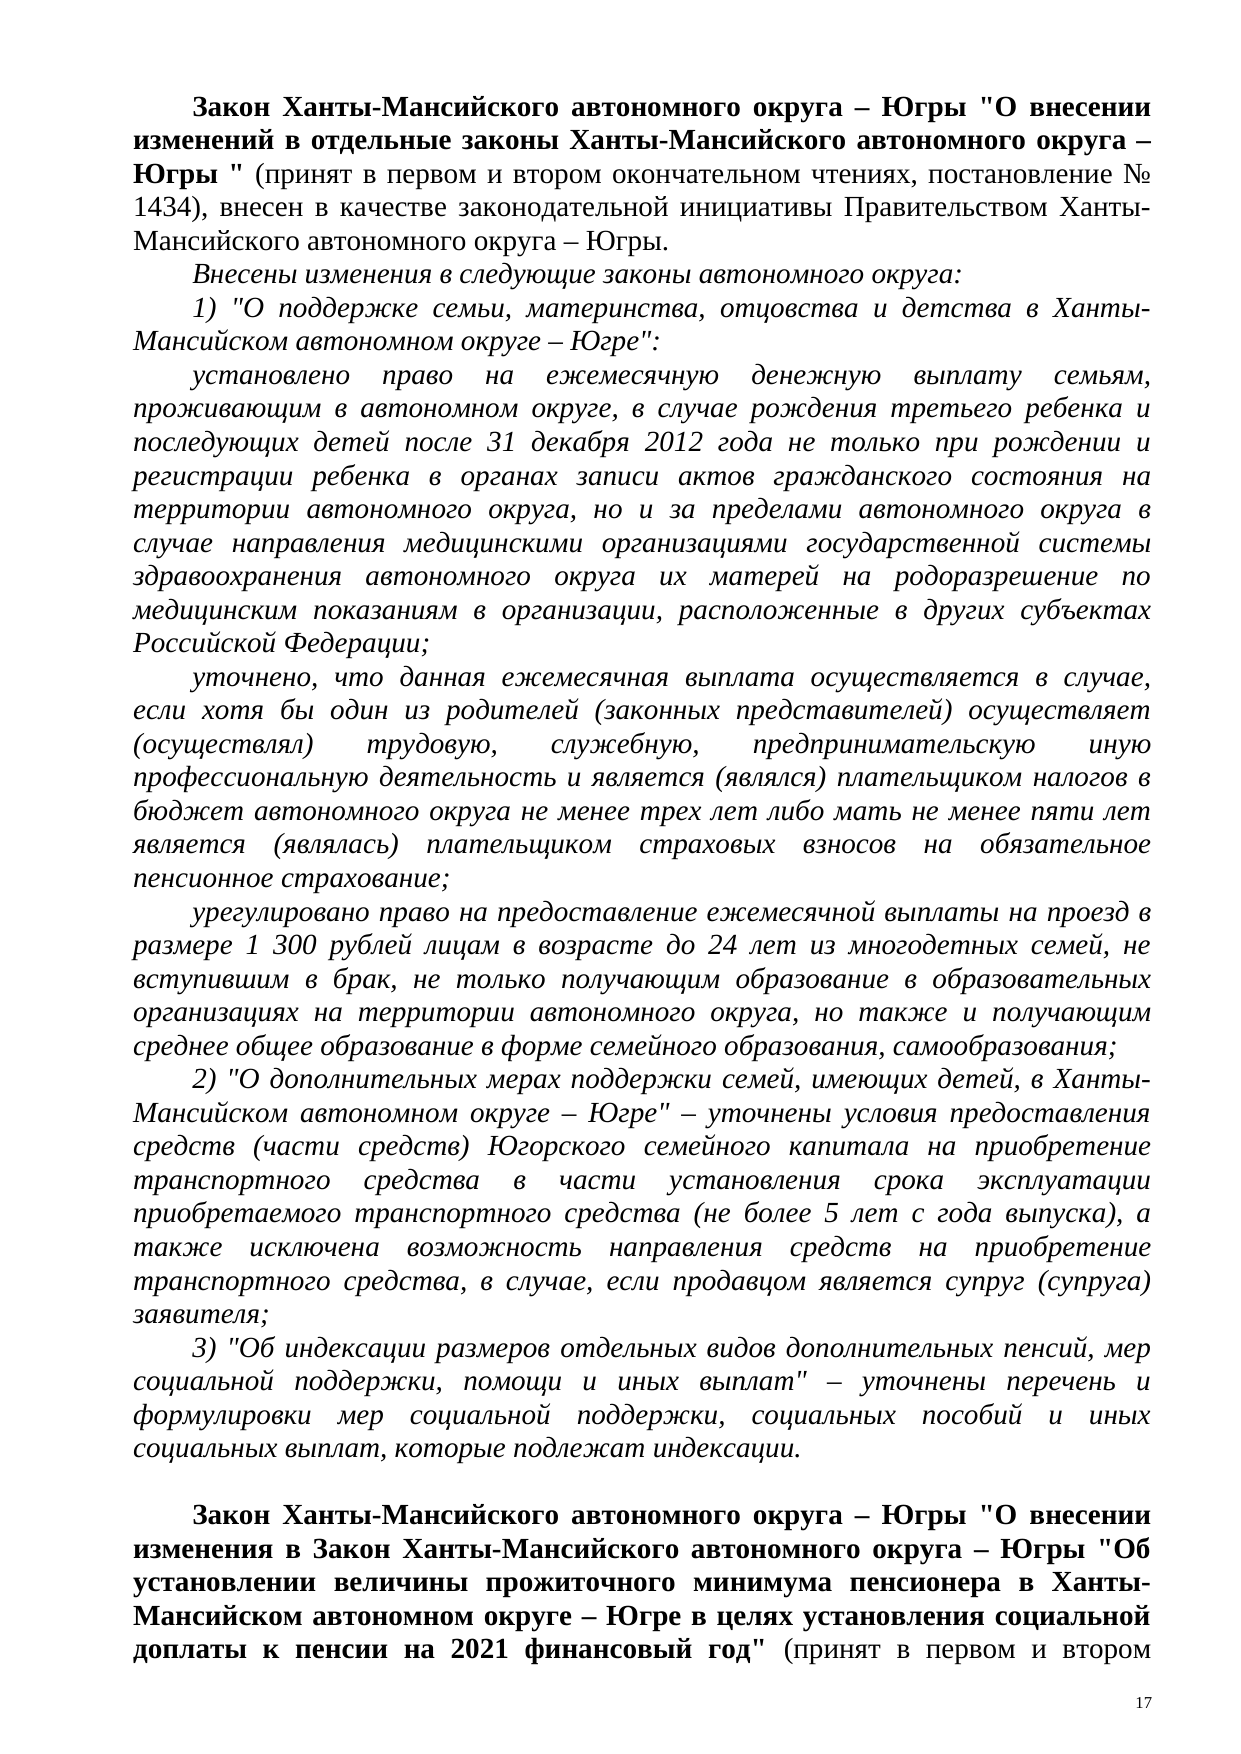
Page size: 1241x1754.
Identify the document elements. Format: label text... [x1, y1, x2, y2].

text 3) "Об индексации размеров отдельных видов дополнительных пенсий, мер социальной поддержки, помощи и иных выплат" – уточнены перечень и формулировки мер социальной поддержки, социальных пособий и иных социальных выплат, которые подлежат индексации. [133, 1330, 1152, 1464]
text Закон Ханты-Мансийского автономного округа – Югры "О внесении изменений в отдельные законы Ханты-Мансийского автономного округа – Югры " (принят в первом и втором окончательном чтениях, постановление № 1434), внесен в качестве законодательной инициативы Правительством Ханты-Мансийского автономного округа – Югры. [133, 89, 1152, 256]
text 1) "О поддержке семьи, материнства, отцовства и детства в Ханты-Мансийском автономном округе – Югре": [133, 290, 1152, 357]
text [133, 1497, 1152, 1665]
text урегулировано право на предоставление ежемесячной выплаты на проезд в размере 1 300 рублей лицам в возрасте до 24 лет из многодетных семей, не вступившим в брак, не только получающим образование в образовательных организациях на территории автономного округа, но также и получающим среднее общее образование в форме семейного образования, самообразования; [133, 894, 1152, 1061]
text установлено право на ежемесячную денежную выплату семьям, проживающим в автономном округе, в случае рождения третьего ребенка и последующих детей после 31 декабря 2012 года не только при рождении и регистрации ребенка в органах записи актов гражданского состояния на территории автономного округа, но и за пределами автономного округа в случае направления медицинскими организациями государственной системы здравоохранения автономного округа их матерей на родоразрешение по медицинским показаниям в организации, расположенные в других субъектах Российской Федерации; [133, 357, 1152, 659]
text Внесены изменения в следующие законы автономного округа: [133, 256, 1152, 290]
text уточнено, что данная ежемесячная выплата осуществляется в случае, если хотя бы один из родителей (законных представителей) осуществляет (осуществлял) трудовую, служебную, предпринимательскую иную профессиональную деятельность и является (являлся) плательщиком налогов в бюджет автономного округа не менее трех лет либо мать не менее пяти лет является (являлась) плательщиком страховых взносов на обязательное пенсионное страхование; [133, 659, 1152, 894]
text 2) "О дополнительных мерах поддержки семей, имеющих детей, в Ханты-Мансийском автономном округе – Югре" – уточнены условия предоставления средств (части средств) Югорского семейного капитала на приобретение транспортного средства в части установления срока эксплуатации приобретаемого транспортного средства (не более 5 лет с года выпуска), а также исключена возможность направления средств на приобретение транспортного средства, в случае, если продавцом является супруг (супруга) заявителя; [133, 1061, 1152, 1330]
